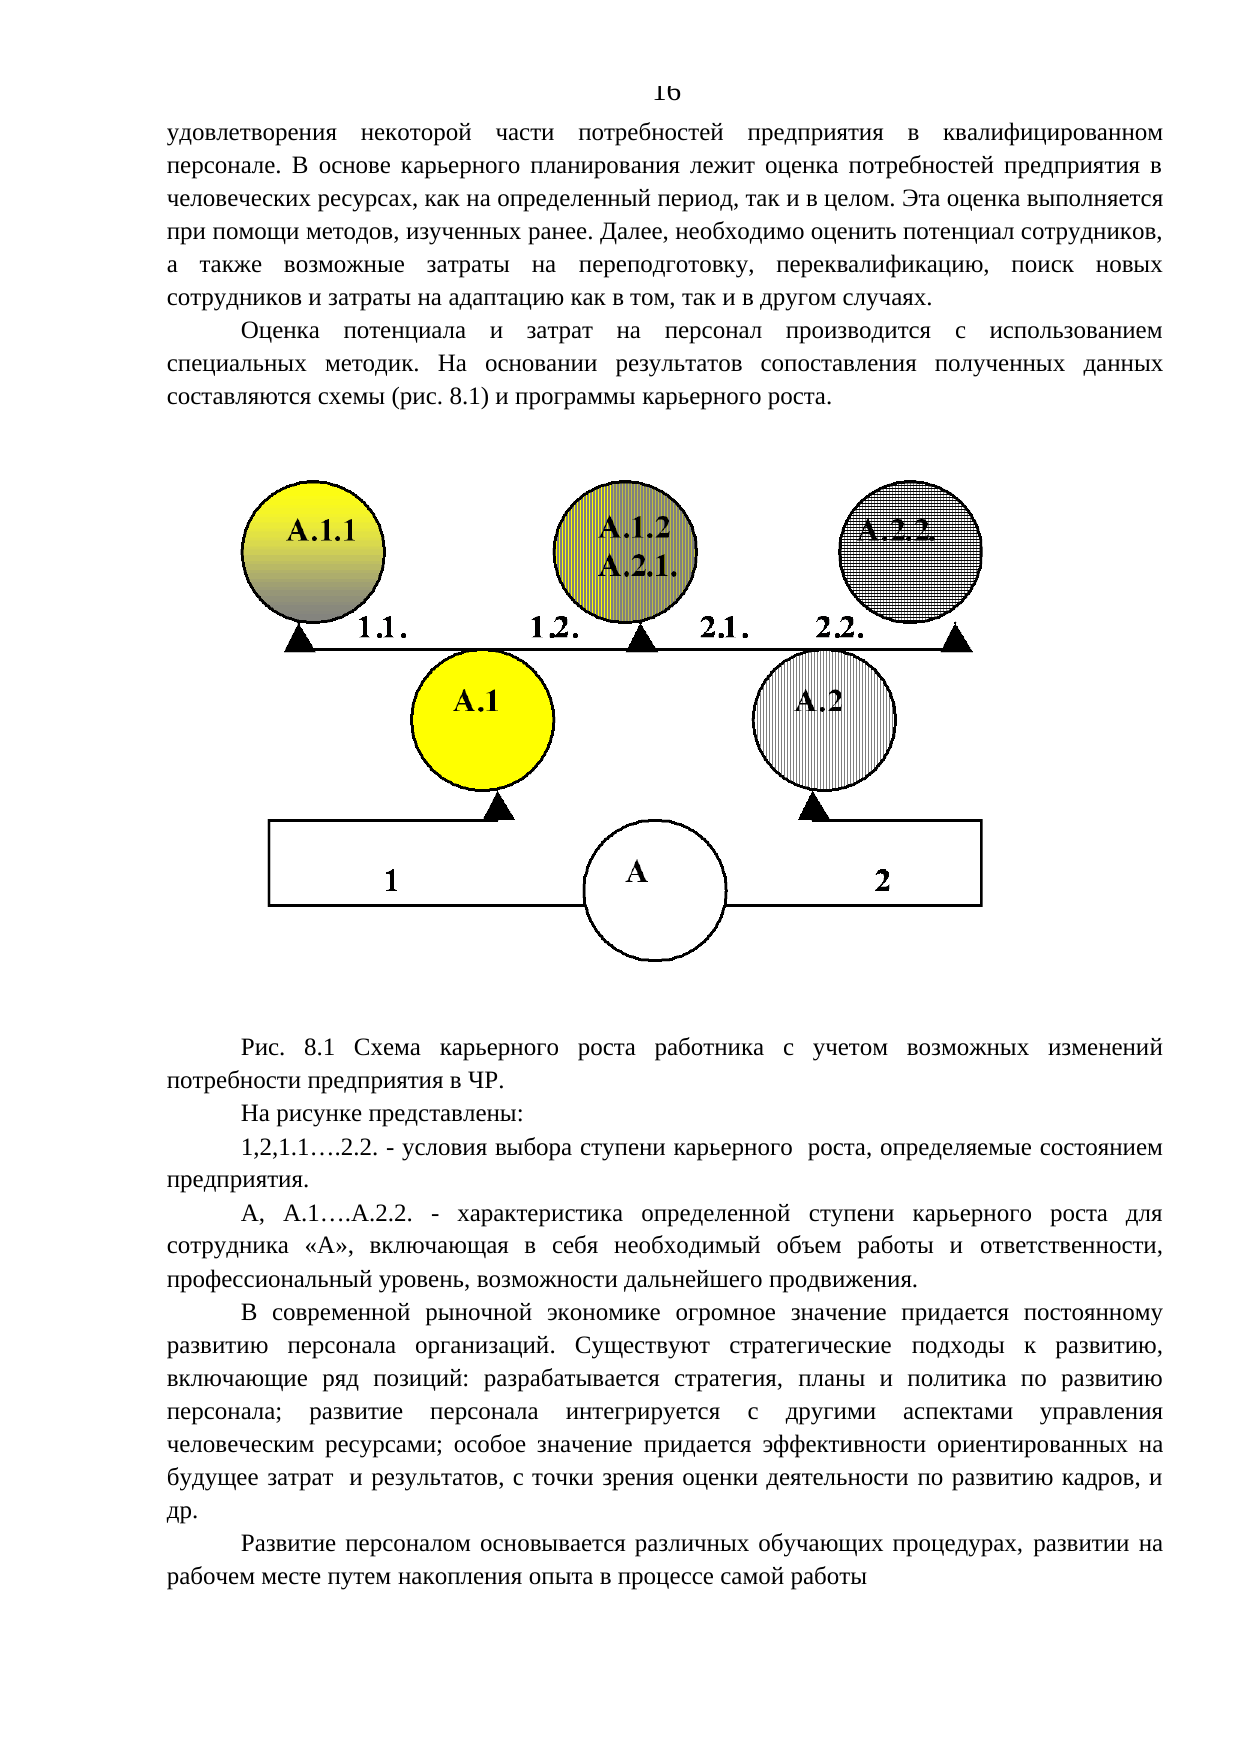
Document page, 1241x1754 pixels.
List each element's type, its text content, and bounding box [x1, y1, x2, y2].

text В современной рыночной экономике огромное значение придается постоянному развитию персонала организаций. Существуют стратегические подходы к развитию, включающие ряд позиций: разрабатывается стратегия, планы и политика по развитию персонала; развитие персонала интегрируется с другими аспектами управления человеческим ресурсами; особое значение придается эффективности ориентированных на будущее затрат и результатов, с точки зрения оценки деятельности по развитию кадров, и др. [167, 1297, 1163, 1330]
text А, А.1….А.2.2. - характеристика определенной ступени карьерного роста для сотрудника «А», включающая в себя необходимый объем работы и ответственности, профессиональный уровень, возможности дальнейшего продвижения. [167, 1198, 1163, 1231]
text А, А.1….А.2.2. - характеристика определенной ступени карьерного роста для сотрудника «А», включающая в себя необходимый объем работы и ответственности, профессиональный уровень, возможности дальнейшего продвижения. [167, 1259, 1163, 1292]
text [167, 179, 1163, 249]
text 1,2,1.1….2.2. - условия выбора ступени карьерного роста, определяемые состоянием предприятия. [167, 1132, 1163, 1193]
text Развитие персоналом основывается различных обучающих процедурах, развитии на рабочем месте путем накопления опыта в процессе самой работы [167, 1528, 1163, 1589]
text На рисунке представлены: [167, 1098, 1163, 1127]
text В современной рыночной экономике огромное значение придается постоянному развитию персонала организаций. Существуют стратегические подходы к развитию, включающие ряд позиций: разрабатывается стратегия, планы и политика по развитию персонала; развитие персонала интегрируется с другими аспектами управления человеческим ресурсами; особое значение придается эффективности ориентированных на будущее затрат и результатов, с точки зрения оценки деятельности по развитию кадров, и др. [167, 1452, 1163, 1523]
text Оценка потенциала и затрат на персонал производится с использованием специальных методик. На основании результатов сопоставления полученных данных составляются схемы (рис. 8.1) и программы карьерного роста. [167, 315, 1163, 410]
text Рис. 8.1 Схема карьерного роста работника с учетом возможных изменений потребности предприятия в ЧР. [167, 1032, 1163, 1094]
picture [240, 480, 983, 962]
text В современной рыночной экономике огромное значение придается постоянному развитию персонала организаций. Существуют стратегические подходы к развитию, включающие ряд позиций: разрабатывается стратегия, планы и политика по развитию персонала; развитие персонала интегрируется с другими аспектами управления человеческим ресурсами; особое значение придается эффективности ориентированных на будущее затрат и результатов, с точки зрения оценки деятельности по развитию кадров, и др. [167, 1358, 1163, 1451]
